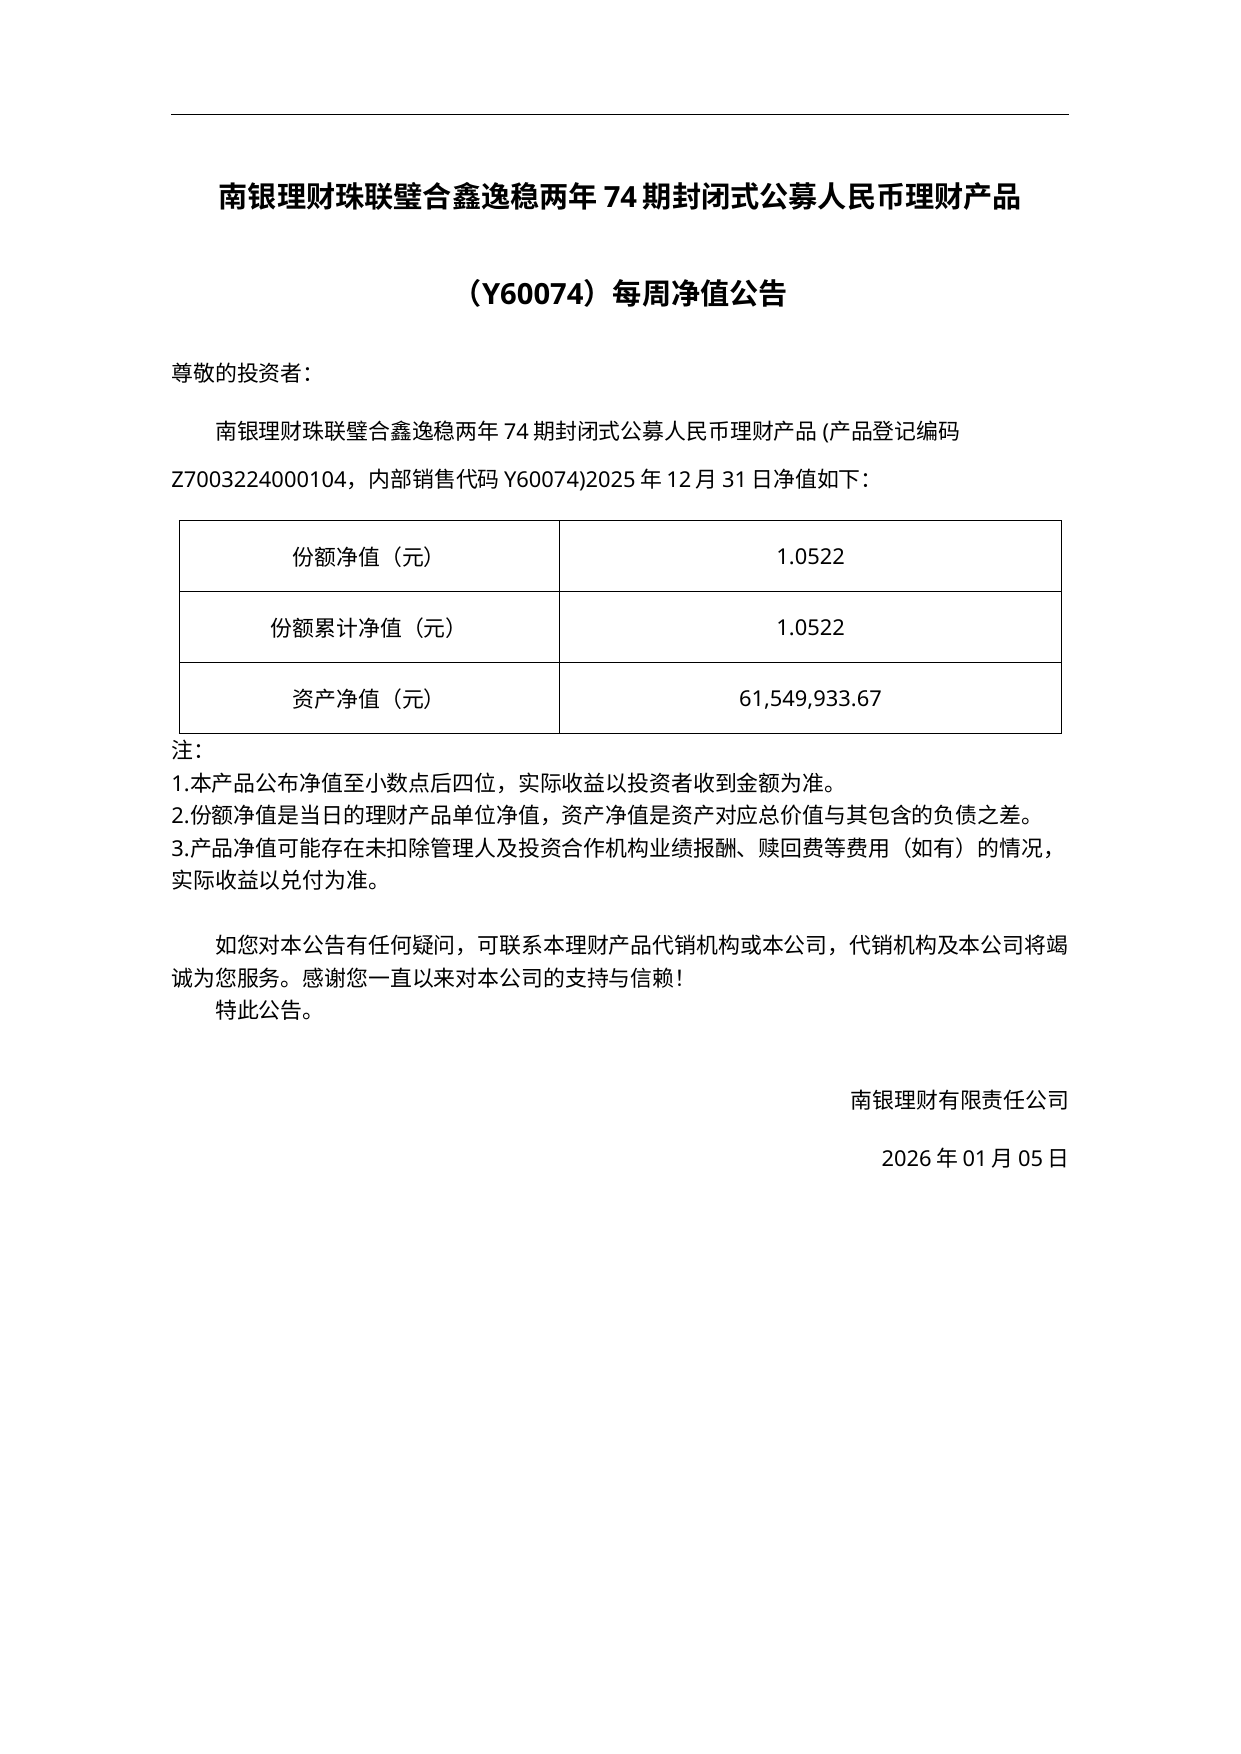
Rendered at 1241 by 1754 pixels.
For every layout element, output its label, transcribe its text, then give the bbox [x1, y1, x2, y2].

text 3.产品净值可能存在未扣除管理人及投资合作机构业绩报酬、赎回费等费用（如有）的情况，实际收益以兑付为准。 [171, 830, 1069, 895]
text 南银理财珠联璧合鑫逸稳两年74期封闭式公募人民币理财产品（Y60074）每周净值公告 [171, 162, 1069, 324]
text 如您对本公告有任何疑问，可联系本理财产品代销机构或本公司，代销机构及本公司将竭诚为您服务。感谢您一直以来对本公司的支持与信赖！ [171, 928, 1069, 993]
text 2026年01月05日 [171, 1140, 1069, 1173]
table_cell 1.0522 [560, 592, 1061, 662]
text 1.本产品公布净值至小数点后四位，实际收益以投资者收到金额为准。 [171, 765, 1069, 798]
table_cell 资产净值（元） [180, 663, 559, 733]
table_header 1.0522 [560, 521, 1061, 591]
text 南银理财有限责任公司 [171, 1082, 1069, 1115]
table_cell 61,549,933.67 [560, 663, 1061, 733]
text 尊敬的投资者： [171, 355, 1069, 388]
text 注： [171, 733, 1069, 765]
text 2.份额净值是当日的理财产品单位净值，资产净值是资产对应总价值与其包含的负债之差。 [171, 798, 1069, 830]
table_header 份额净值（元） [180, 521, 559, 591]
text 南银理财珠联璧合鑫逸稳两年74期封闭式公募人民币理财产品 (产品登记编码Z7003224000104，内部销售代码Y60074)2025年12月31日净值如下： [171, 413, 1069, 494]
text 特此公告。 [171, 993, 1069, 1025]
table_cell 份额累计净值（元） [180, 592, 559, 662]
